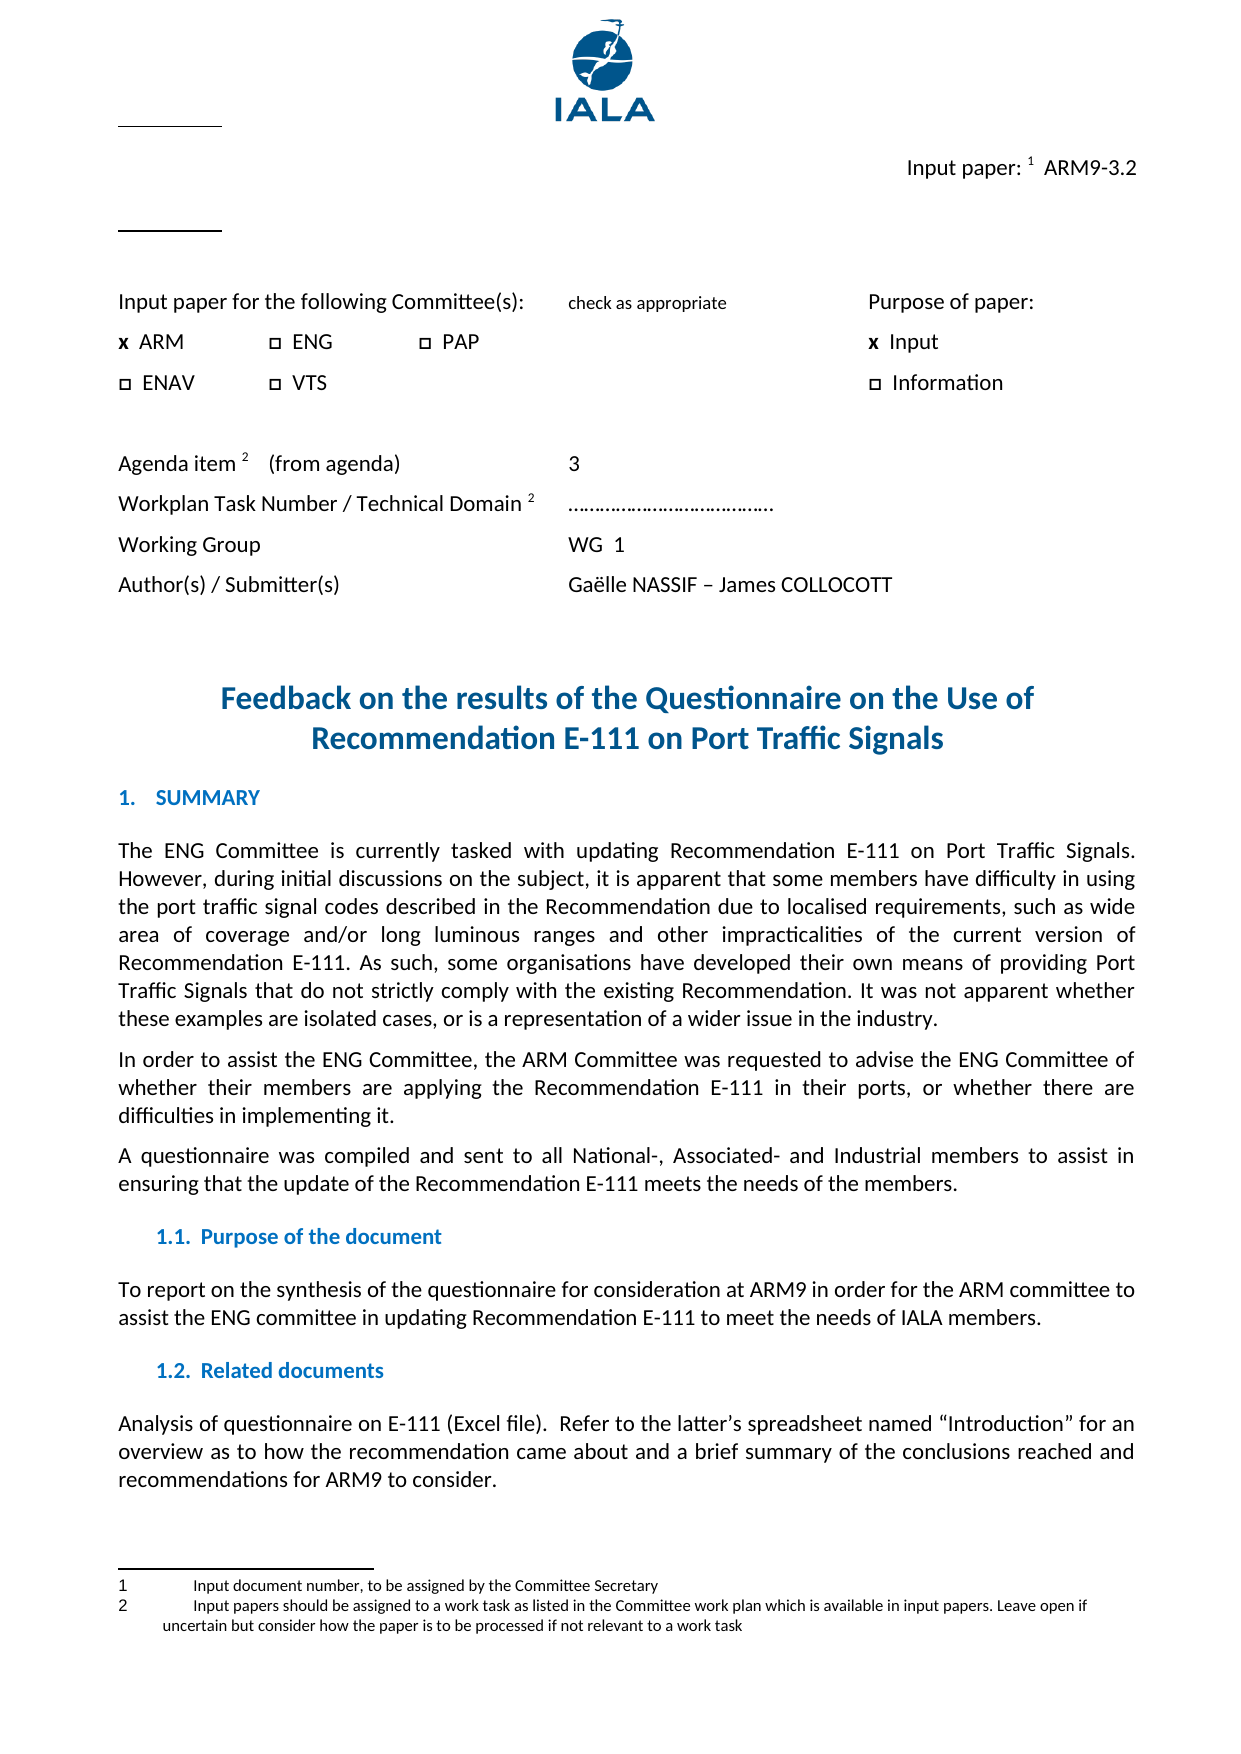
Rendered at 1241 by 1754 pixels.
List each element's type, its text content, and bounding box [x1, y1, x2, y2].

subtitle Summary [118, 783, 1137, 811]
text Input paper: ARM9-3.2 [118, 153, 1137, 181]
text Agenda item (from agenda) 3 [118, 449, 1137, 477]
text To report on the synthesis of the questionnaire for consideration at ARM9 in order for the ARM committee to assist the ENG committee in updating Recommendation E-111 to meet the needs of IALA members. [118, 1275, 1137, 1331]
text The ENG Committee is currently tasked with updating Recommendation E-111 on Port Traffic Signals. However, during initial discussions on the subject, it is apparent that some members have difficulty in using the port traffic signal codes described in the Recommendation due to localised requirements, such as wide area of coverage and/or long luminous ranges and other impracticalities of the current version of Recommendation E-111. As such, some organisations have developed their own means of providing Port Traffic Signals that do not strictly comply with the existing Recommendation. It was not apparent whether these examples are isolated cases, or is a representation of a wider issue in the industry. [118, 836, 1137, 1032]
text x ARM □ ENG □ PAP x Input [118, 327, 1137, 356]
title Feedback on the results of the Questionnaire on the Use of Recommendation E-111 on Port Traffic Signals [118, 677, 1137, 758]
text In order to assist the ENG Committee, the ARM Committee was requested to advise the ENG Committee of whether their members are applying the Recommendation E-111 in their ports, or whether there are difficulties in implementing it. [118, 1045, 1137, 1129]
text □ ENAV □ VTS □ Information [118, 368, 1137, 396]
text Input paper for the following Committee(s): check as appropriate Purpose of paper: [118, 287, 1137, 315]
text A questionnaire was compiled and sent to all National-, Associated- and Industrial members to assist in ensuring that the update of the Recommendation E-111 meets the needs of the members. [118, 1141, 1137, 1197]
text Analysis of questionnaire on E-111 (Excel file). Refer to the latter’s spreadsheet named “Introduction” for an overview as to how the recommendation came about and a brief summary of the conclusions reached and recommendations for ARM9 to consider. [118, 1409, 1137, 1493]
text Working Group WG 1 [118, 530, 1137, 558]
subtitle Purpose of the document [156, 1222, 1137, 1250]
text Workplan Task Number / Technical Domain 2 ………………………………… [118, 489, 1137, 518]
text Author(s) / Submitter(s) Gaëlle NASSIF – James COLLOCOTT [118, 571, 1137, 599]
subtitle Related documents [156, 1356, 1137, 1384]
picture [532, 7, 672, 144]
